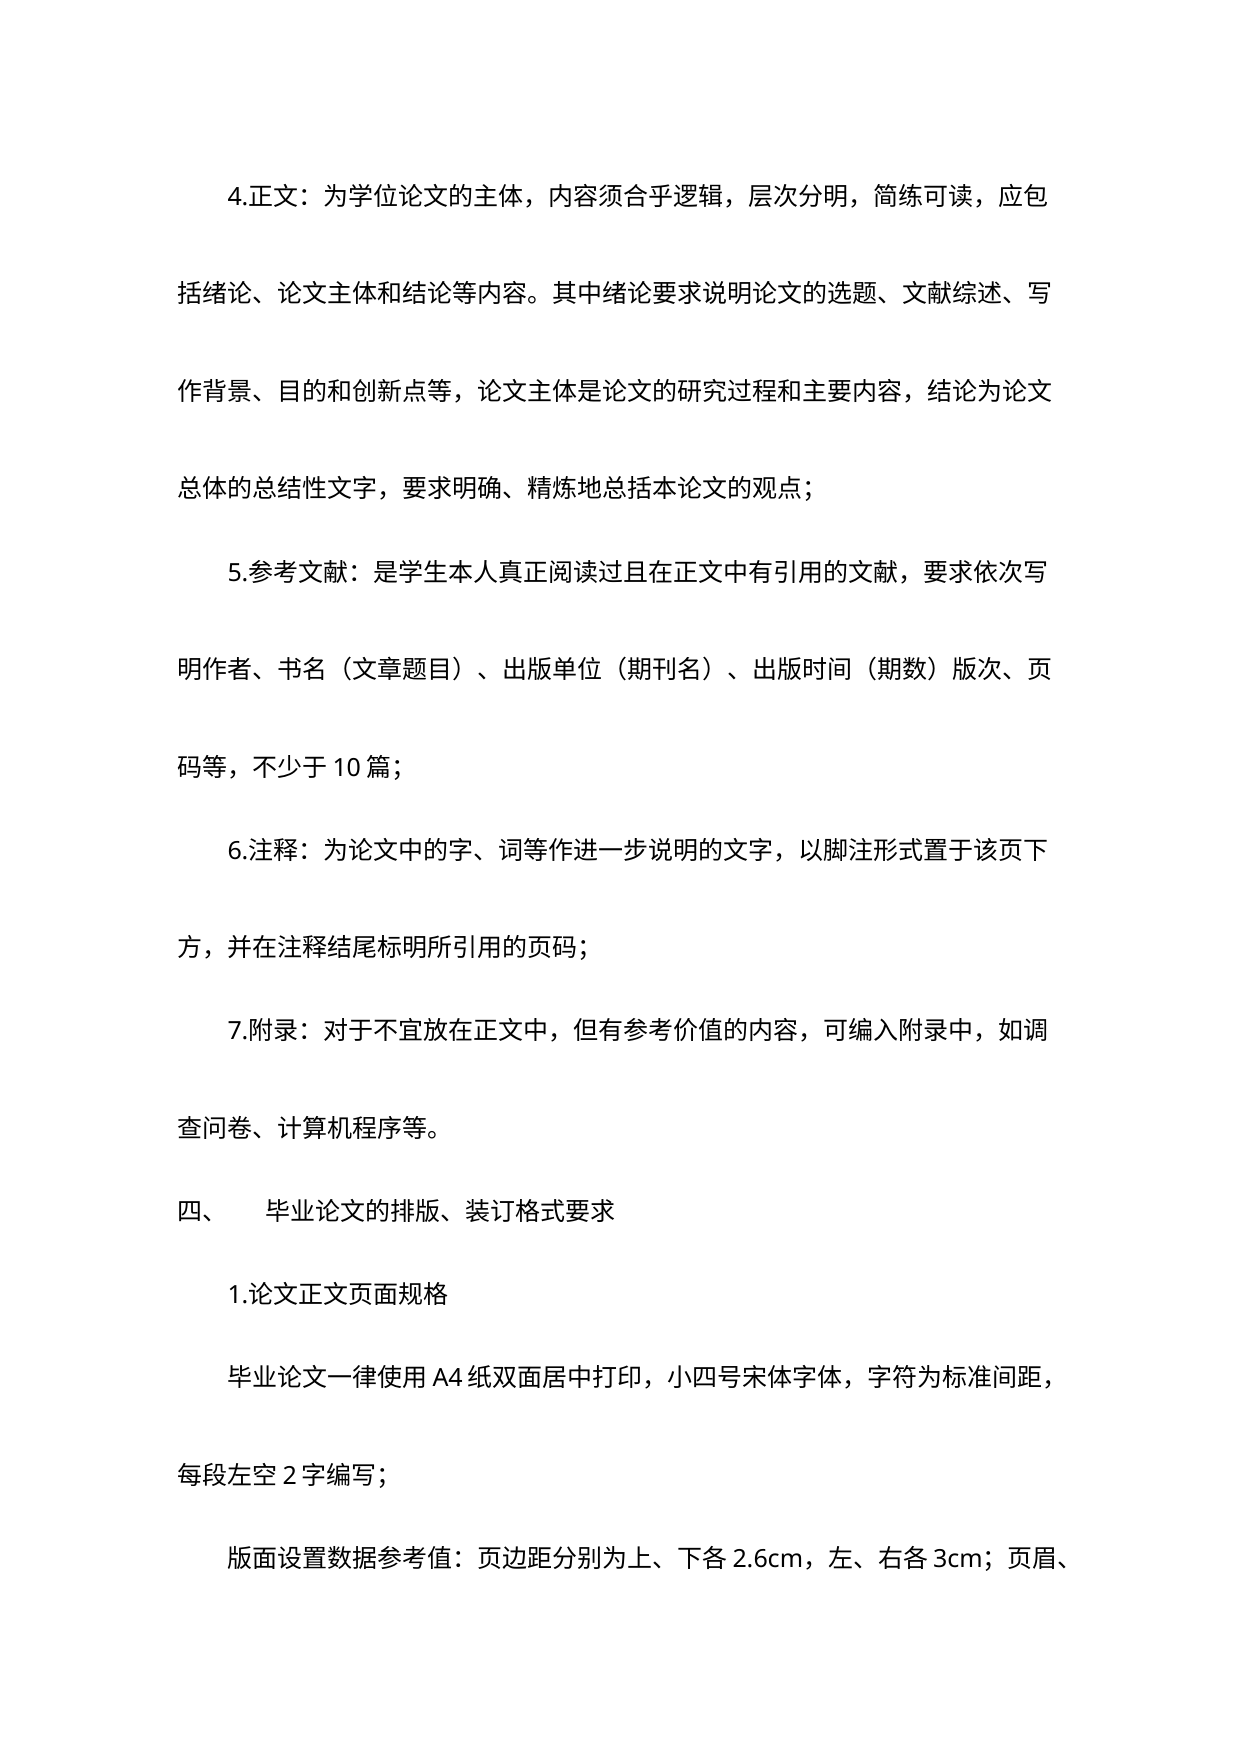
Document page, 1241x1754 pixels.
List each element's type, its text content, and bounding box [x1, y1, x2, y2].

list 毕业论文一律使用A4纸双面居中打印，小四号宋体字体，字符为标准间距，每段左空2字编写； [177, 1343, 1063, 1506]
list 毕业论文的排版、装订格式要求 [177, 1177, 1063, 1242]
text 1.论文正文页面规格 [177, 1260, 1063, 1325]
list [177, 1524, 1063, 1589]
list 4.正文：为学位论文的主体，内容须合乎逻辑，层次分明，简练可读，应包括绪论、论文主体和结论等内容。其中绪论要求说明论文的选题、文献综述、写作背景、目的和创新点等，论文主体是论文的研究过程和主要内容，结论为论文总体的总结性文字，要求明确、精炼地总括本论文的观点； [177, 162, 1063, 519]
list 7.附录：对于不宜放在正文中，但有参考价值的内容，可编入附录中，如调查问卷、计算机程序等。 [177, 996, 1063, 1159]
list 6.注释：为论文中的字、词等作进一步说明的文字，以脚注形式置于该页下方，并在注释结尾标明所引用的页码； [177, 816, 1063, 978]
list 5.参考文献：是学生本人真正阅读过且在正文中有引用的文献，要求依次写明作者、书名（文章题目）、出版单位（期刊名）、出版时间（期数）版次、页码等，不少于10篇； [177, 538, 1063, 798]
